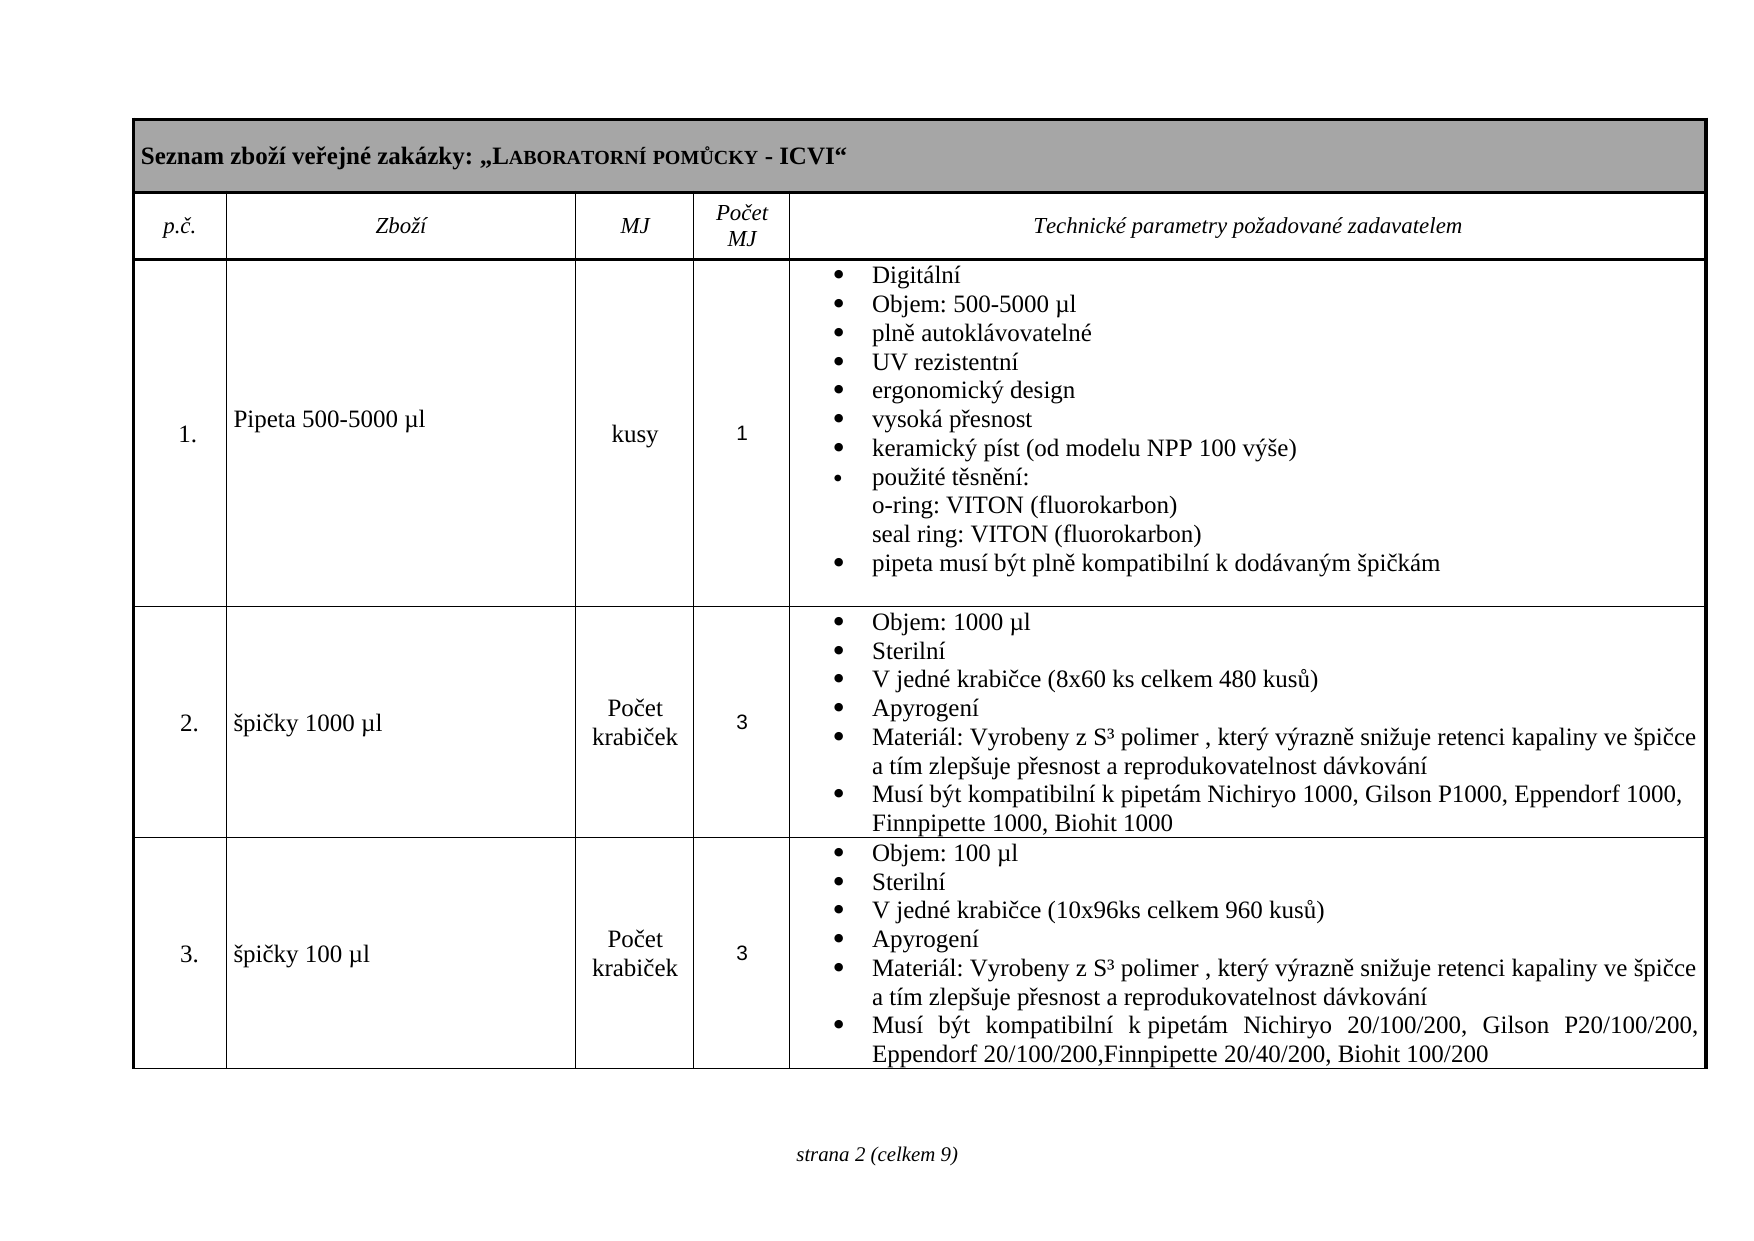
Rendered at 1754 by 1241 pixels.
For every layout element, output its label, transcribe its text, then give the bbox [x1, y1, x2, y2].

table_cell kusy [576, 261, 693, 606]
table_cell [135, 261, 226, 606]
table_cell Pipeta 500-5000 µl [227, 261, 575, 606]
table_cell Technické parametry požadované zadavatelem [790, 194, 1704, 257]
table_cell [135, 607, 226, 837]
table_cell Zboží [227, 194, 575, 257]
table_cell Počet krabiček [576, 607, 693, 837]
table_cell špičky 100 µl [227, 838, 575, 1068]
table_cell [135, 838, 226, 1068]
table_cell Počet krabiček [576, 838, 693, 1068]
table_cell 3 [694, 838, 789, 1068]
table_cell Objem: 100 µl Sterilní V jedné krabičce (10x96ks celkem 960 kusů) Apyrogení Materiál: Vyrobeny z S³ polimer , který výrazně snižuje retenci kapaliny ve špičce a tím zlepšuje přesnost a reprodukovatelnost dávkování Musí být kompatibilní k pipetám Nichiryo 20/100/200, Gilson P20/100/200, Eppendorf 20/100/200,Finnpipette 20/40/200, Biohit 100/200 [790, 838, 1704, 1068]
table_cell špičky 1000 µl [227, 607, 575, 837]
table_cell p.č. [135, 194, 226, 257]
table_cell Digitální Objem: 500-5000 µl plně autoklávovatelné UV rezistentní ergonomický design vysoká přesnost keramický píst (od modelu NPP 100 výše) použité těsnění: o-ring: VITON (fluorokarbon) seal ring: VITON (fluorokarbon) pipeta musí být plně kompatibilní k dodávaným špičkám [790, 261, 1704, 606]
table_cell 3 [694, 607, 789, 837]
table_cell Počet MJ [694, 194, 789, 257]
table_header Seznam zboží veřejné zakázky: „Laboratorní pomůcky - ICVI“ [135, 121, 1704, 191]
table_cell MJ [576, 194, 693, 257]
table_cell Objem: 1000 µl Sterilní V jedné krabičce (8x60 ks celkem 480 kusů) Apyrogení Materiál: Vyrobeny z S³ polimer , který výrazně snižuje retenci kapaliny ve špičce a tím zlepšuje přesnost a reprodukovatelnost dávkování Musí být kompatibilní k pipetám Nichiryo 1000, Gilson P1000, Eppendorf 1000, Finnpipette 1000, Biohit 1000 [790, 607, 1704, 837]
table_cell 1 [694, 261, 789, 606]
